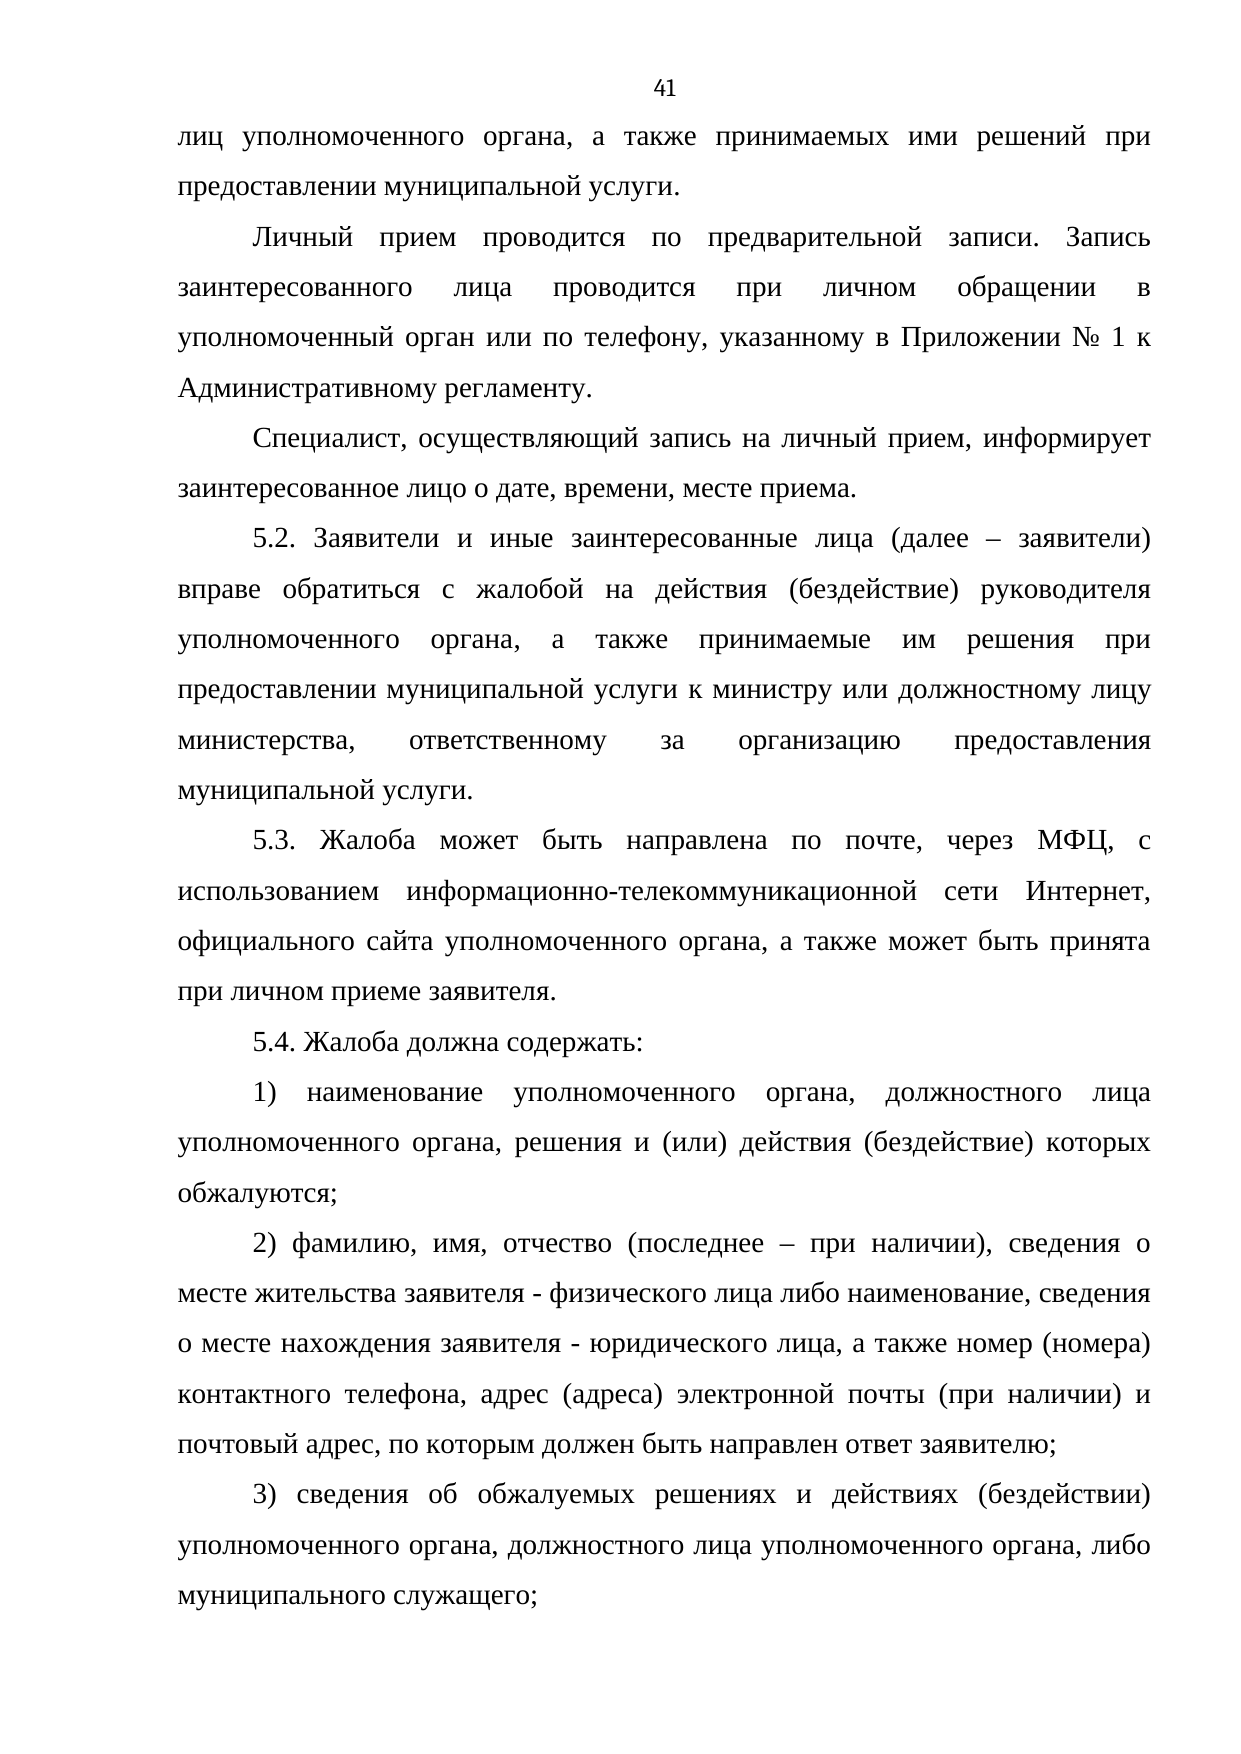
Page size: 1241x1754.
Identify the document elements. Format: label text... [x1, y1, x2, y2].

text 3) сведения об обжалуемых решениях и действиях (бездействии) уполномоченного органа, должностного лица уполномоченного органа, либо муниципального служащего; [177, 1477, 1152, 1611]
text 5.4. Жалоба должна содержать: [177, 1024, 1152, 1057]
text 2) фамилию, имя, отчество (последнее – при наличии), сведения о месте жительства заявителя - физического лица либо наименование, сведения о месте нахождения заявителя - юридического лица, а также номер (номера) контактного телефона, адрес (адреса) электронной почты (при наличии) и почтовый адрес, по которым должен быть направлен ответ заявителю; [177, 1225, 1152, 1460]
text 5.2. Заявители и иные заинтересованные лица (далее – заявители) вправе обратиться с жалобой на действия (бездействие) руководителя уполномоченного органа, а также принимаемые им решения при предоставлении муниципальной услуги к министру или должностному лицу министерства, ответственному за организацию предоставления муниципальной услуги. [177, 521, 1152, 806]
text 1) наименование уполномоченного органа, должностного лица уполномоченного органа, решения и (или) действия (бездействие) которых обжалуются; [177, 1074, 1152, 1208]
text Личный прием проводится по предварительной записи. Запись заинтересованного лица проводится при личном обращении в уполномоченный орган или по телефону, указанному в Приложении № 1 к Административному регламенту. [177, 219, 1152, 403]
text Специалист, осуществляющий запись на личный прием, информирует заинтересованное лицо о дате, времени, месте приема. [177, 420, 1152, 504]
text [177, 118, 1152, 202]
text 5.3. Жалоба может быть направлена по почте, через МФЦ, с использованием информационно-телекоммуникационной сети Интернет, официального сайта уполномоченного органа, а также может быть принята при личном приеме заявителя. [177, 822, 1152, 1007]
